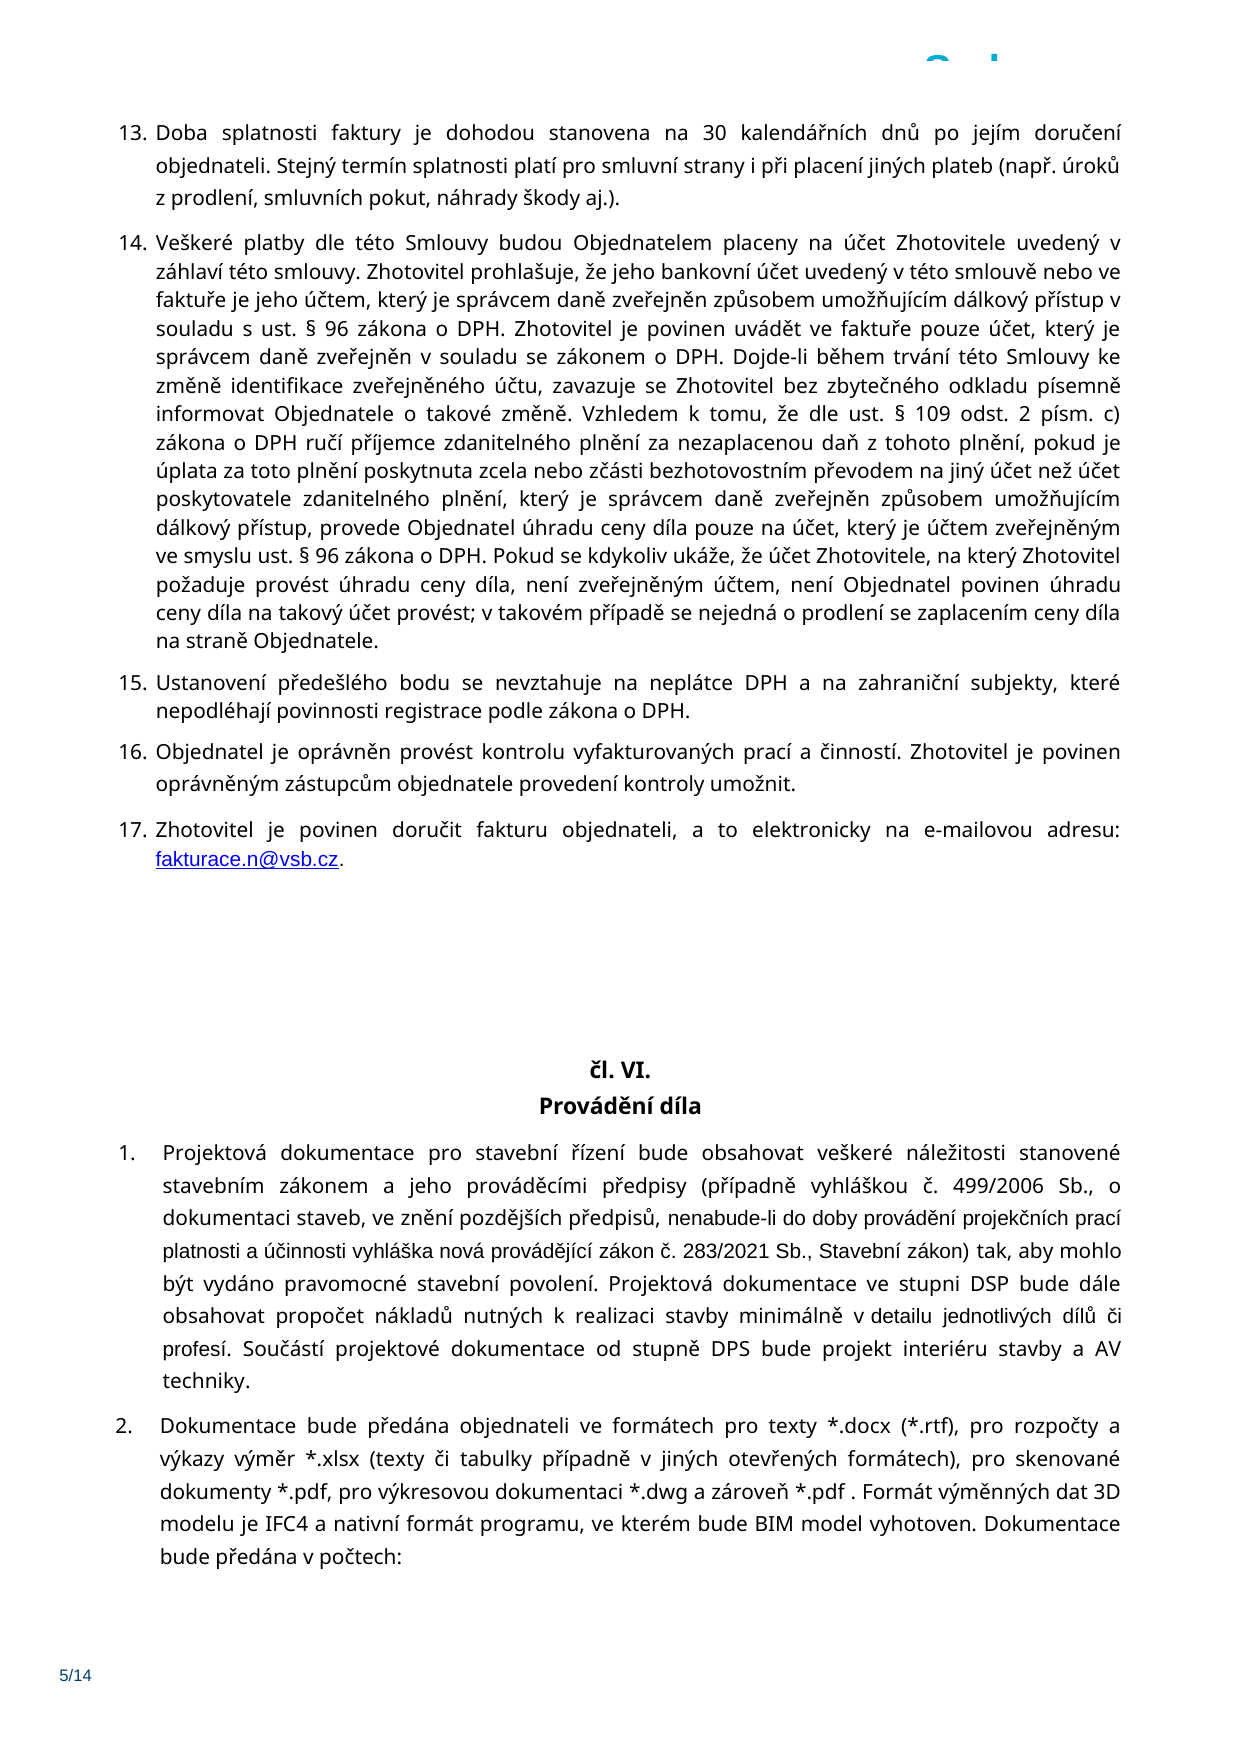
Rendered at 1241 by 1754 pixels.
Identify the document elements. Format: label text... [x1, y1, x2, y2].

text čl. VI. [118, 1054, 1122, 1085]
list Doba splatnosti faktury je dohodou stanovena na 30 kalendářních dnů po jejím doručení objednateli. Stejný termín splatnosti platí pro smluvní strany i při placení jiných plateb (např. úroků z prodlení, smluvních pokut, náhrady škody aj.). [118, 118, 1122, 212]
text Provádění díla [118, 1090, 1122, 1121]
list Dokumentace bude předána objednateli ve formátech pro texty *.docx (*.rtf), pro rozpočty a výkazy výměr *.xlsx (texty či tabulky případně v jiných otevřených formátech), pro skenované dokumenty *.pdf, pro výkresovou dokumentaci *.dwg a zároveň *.pdf . Formát výměnných dat 3D modelu je IFC4 a nativní formát programu, ve kterém bude BIM model vyhotoven. Dokumentace bude předána v počtech: [115, 1412, 1122, 1570]
list Ustanovení předešlého bodu se nevztahuje na neplátce DPH a na zahraniční subjekty, které nepodléhají povinnosti registrace podle zákona o DPH. [118, 668, 1122, 724]
list Objednatel je oprávněn provést kontrolu vyfakturovaných prací a činností. Zhotovitel je povinen oprávněným zástupcům objednatele provedení kontroly umožnit. [118, 737, 1122, 798]
list Projektová dokumentace pro stavební řízení bude obsahovat veškeré náležitosti stanovené stavebním zákonem a jeho prováděcími předpisy (případně vyhláškou č. 499/2006 Sb., o dokumentaci staveb, ve znění pozdějších předpisů, nenabude-li do doby provádění projekčních prací platnosti a účinnosti vyhláška nová provádějící zákon č. 283/2021 Sb., Stavební zákon) tak, aby mohlo být vydáno pravomocné stavební povolení. Projektová dokumentace ve stupni DSP bude dále obsahovat propočet nákladů nutných k realizaci stavby minimálně v detailu jednotlivých dílů či profesí. Součástí projektové dokumentace od stupně DPS bude projekt interiéru stavby a AV techniky. [118, 1138, 1122, 1395]
list Veškeré platby dle této Smlouvy budou Objednatelem placeny na účet Zhotovitele uvedený v záhlaví této smlouvy. Zhotovitel prohlašuje, že jeho bankovní účet uvedený v této smlouvě nebo ve faktuře je jeho účtem, který je správcem daně zveřejněn způsobem umožňujícím dálkový přístup v souladu s ust. § 96 zákona o DPH. Zhotovitel je povinen uvádět ve faktuře pouze účet, který je správcem daně zveřejněn v souladu se zákonem o DPH. Dojde-li během trvání této Smlouvy ke změně identifikace zveřejněného účtu, zavazuje se Zhotovitel bez zbytečného odkladu písemně informovat Objednatele o takové změně. Vzhledem k tomu, že dle ust. § 109 odst. 2 písm. c) zákona o DPH ručí příjemce zdanitelného plnění za nezaplacenou daň z tohoto plnění, pokud je úplata za toto plnění poskytnuta zcela nebo zčásti bezhotovostním převodem na jiný účet než účet poskytovatele zdanitelného plnění, který je správcem daně zveřejněn způsobem umožňujícím dálkový přístup, provede Objednatel úhradu ceny díla pouze na účet, který je účtem zveřejněným ve smyslu ust. § 96 zákona o DPH. Pokud se kdykoliv ukáže, že účet Zhotovitele, na který Zhotovitel požaduje provést úhradu ceny díla, není zveřejněným účtem, není Objednatel povinen úhradu ceny díla na takový účet provést; v takovém případě se nejedná o prodlení se zaplacením ceny díla na straně Objednatele. [118, 228, 1122, 655]
list Zhotovitel je povinen doručit fakturu objednateli, a to elektronicky na e-mailovou adresu: fakturace.n@vsb.cz. [118, 815, 1122, 871]
